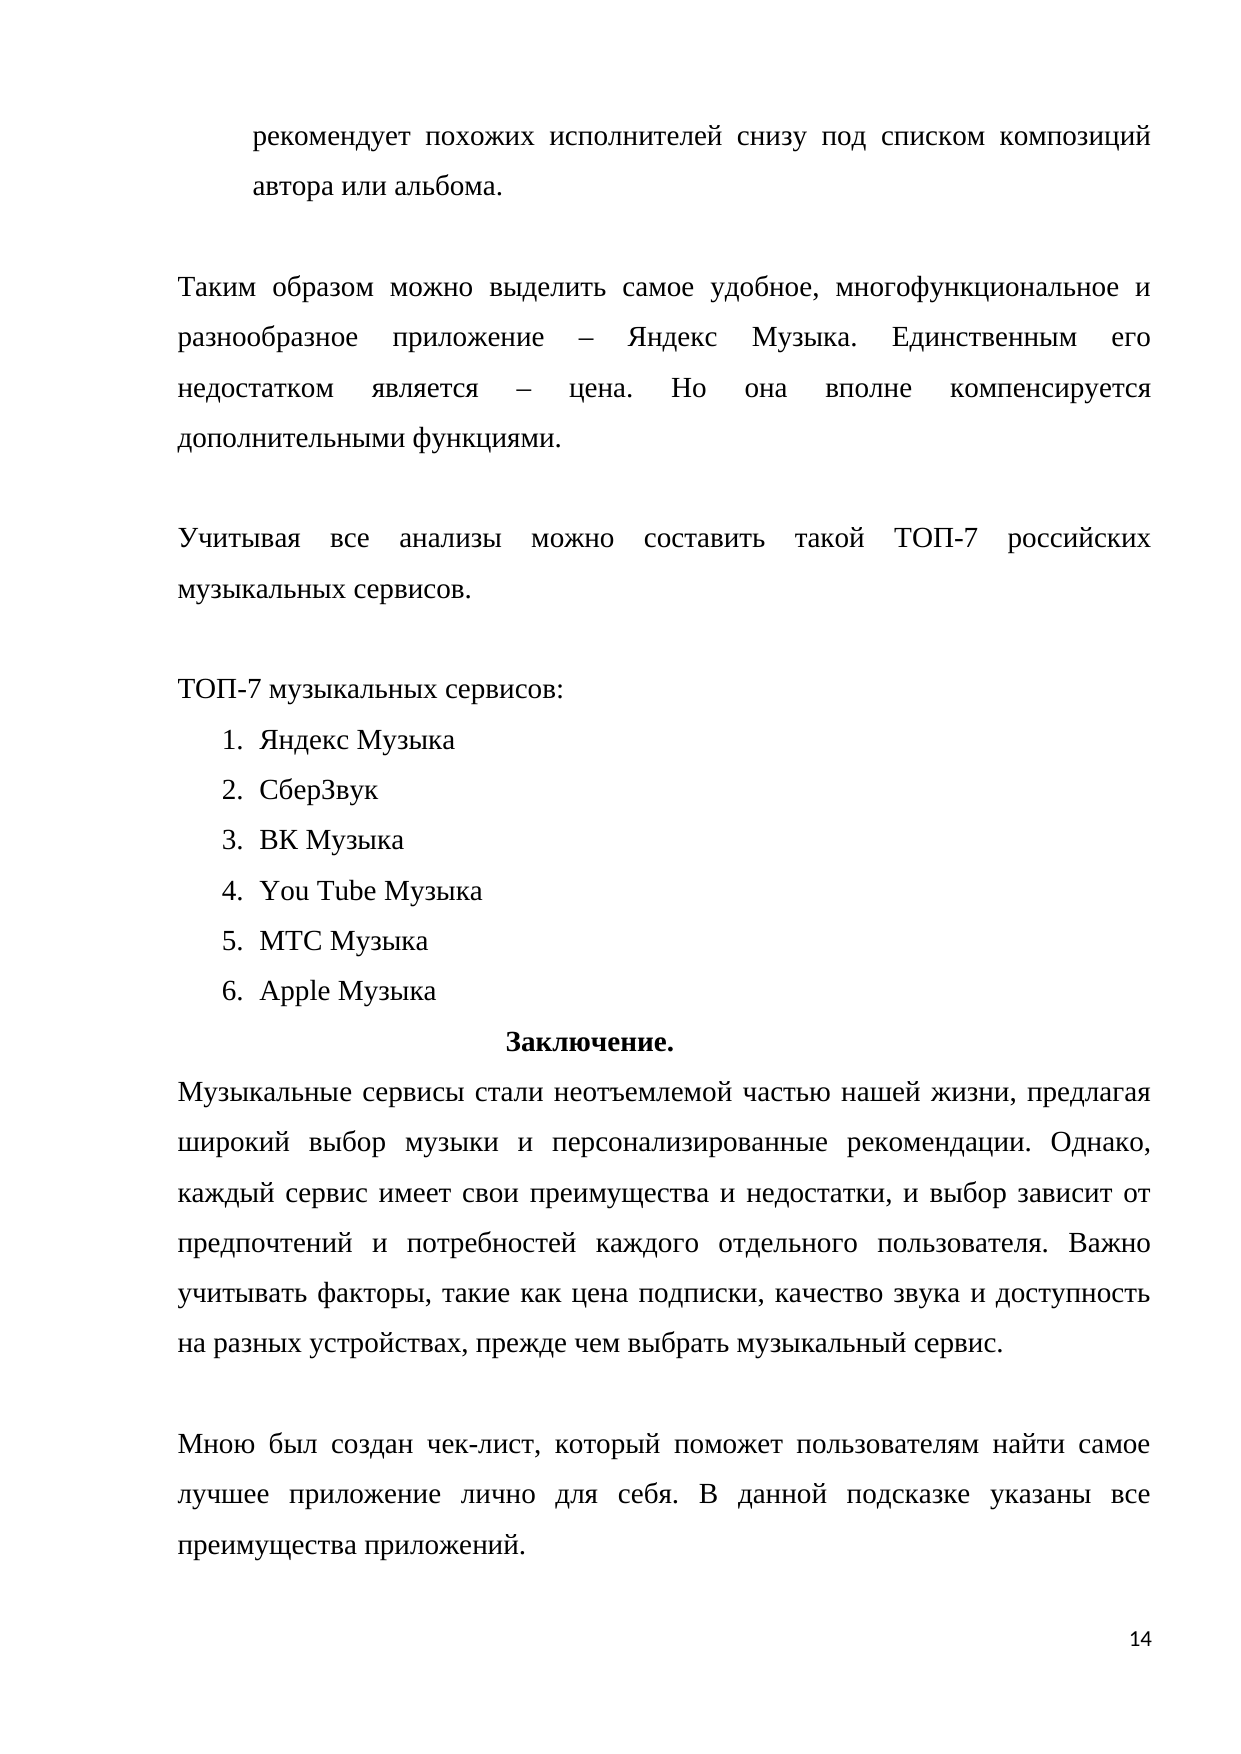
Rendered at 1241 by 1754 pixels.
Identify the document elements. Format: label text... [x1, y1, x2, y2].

list Apple Музыка [222, 973, 1152, 1007]
text Заключение. [177, 1024, 1152, 1057]
list МТС Музыка [222, 923, 1152, 957]
text Учитывая все анализы можно составить такой ТОП-7 российских музыкальных сервисов. [177, 521, 1152, 604]
text Таким образом можно выделить самое удобное, многофункциональное и разнообразное приложение – Яндекс Музыка. Единственным его недостатком является – цена. Но она вполне компенсируется дополнительными функциями. [177, 269, 1152, 453]
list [215, 118, 1152, 202]
text Музыкальные сервисы стали неотъемлемой частью нашей жизни, предлагая широкий выбор музыки и персонализированные рекомендации. Однако, каждый сервис имеет свои преимущества и недостатки, и выбор зависит от предпочтений и потребностей каждого отдельного пользователя. Важно учитывать факторы, такие как цена подписки, качество звука и доступность на разных устройствах, прежде чем выбрать музыкальный сервис. [177, 1074, 1152, 1359]
list ВК Музыка [222, 822, 1152, 856]
list СберЗвук [222, 772, 1152, 806]
text ТОП-7 музыкальных сервисов: [177, 672, 1152, 705]
list You Tube Музыка [222, 873, 1152, 906]
text Мною был создан чек-лист, который поможет пользователям найти самое лучшее приложение лично для себя. В данной подсказке указаны все преимущества приложений. [177, 1426, 1152, 1560]
list Яндекс Музыка [222, 722, 1152, 755]
